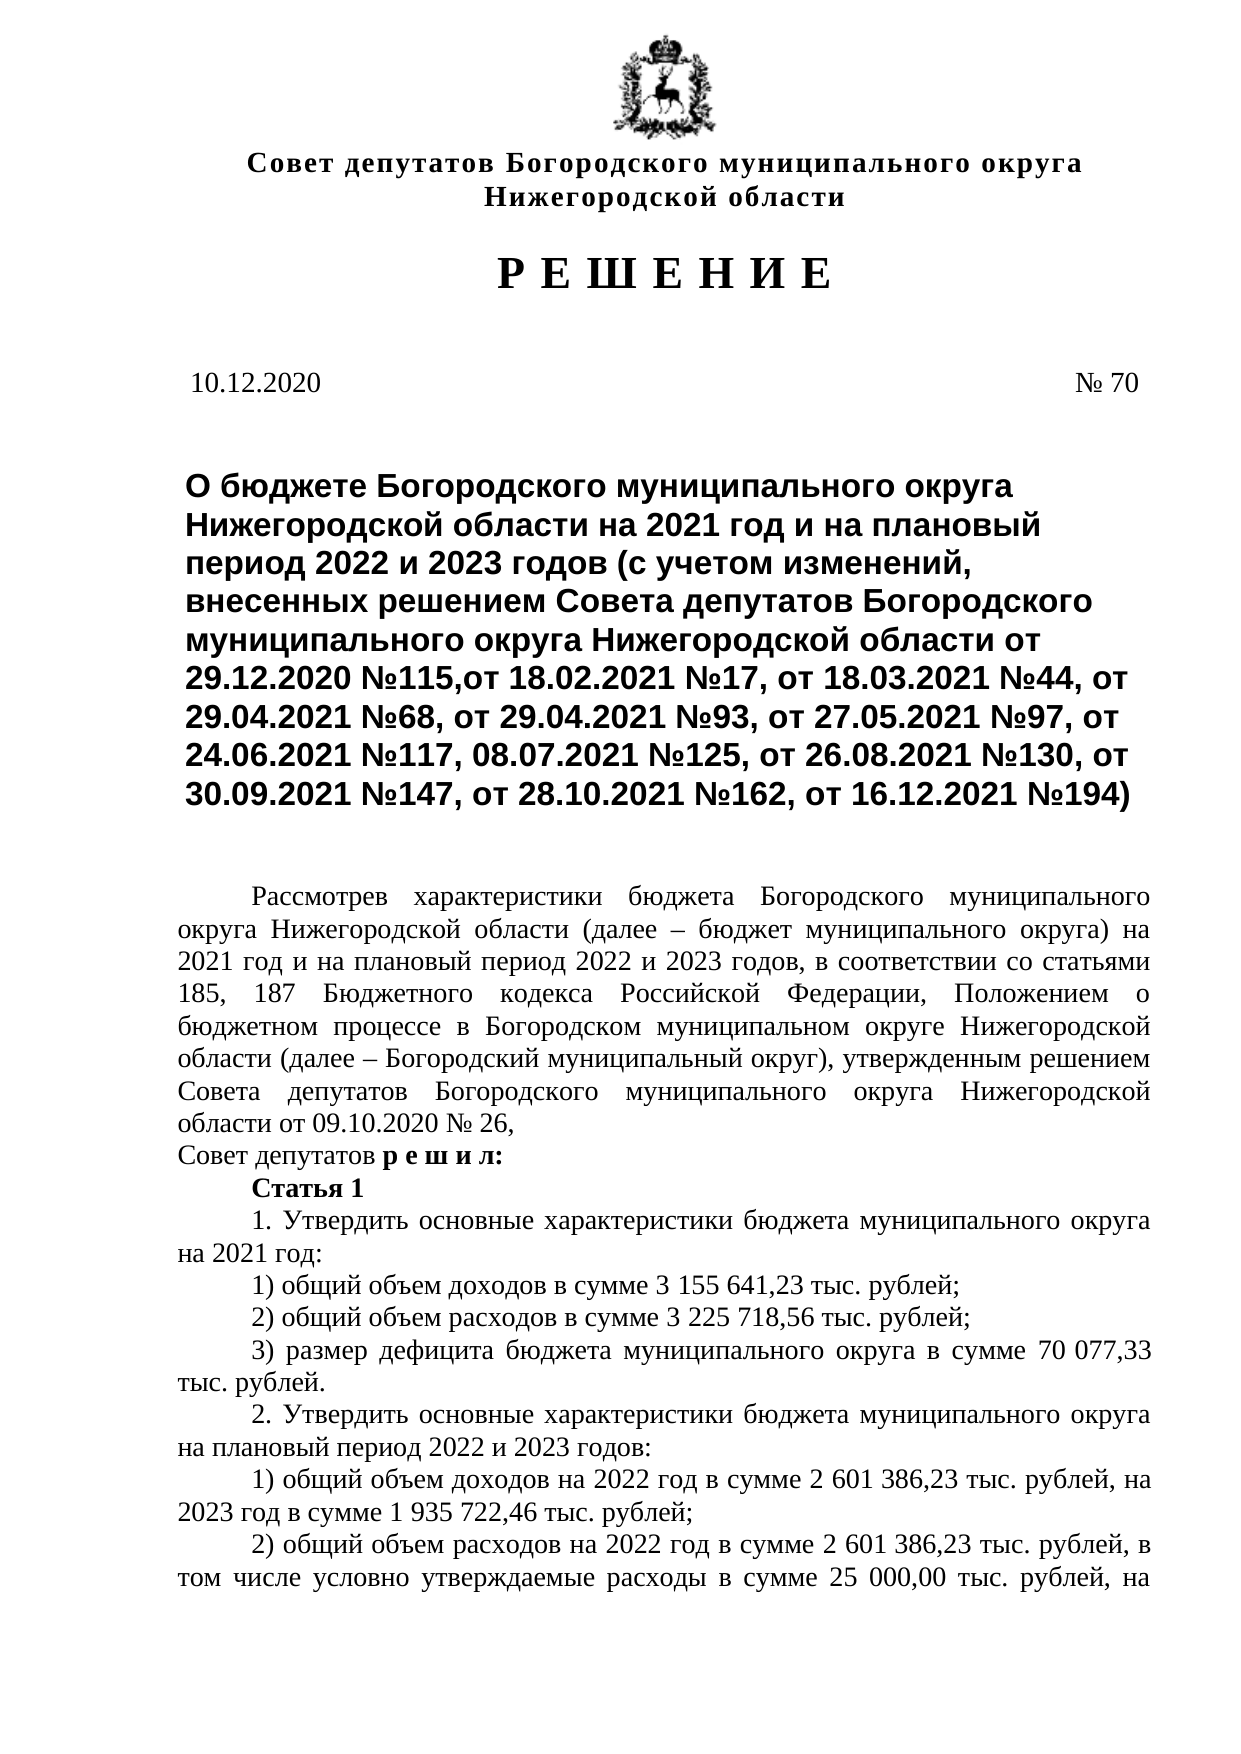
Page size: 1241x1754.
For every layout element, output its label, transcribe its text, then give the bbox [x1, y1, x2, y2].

text Нижегородской области [177, 179, 1152, 212]
text 1) общий объем доходов в сумме 3 155 641,23 тыс. рублей; [177, 1268, 1152, 1300]
text 10.12.2020 № 70 [177, 366, 1152, 399]
text 3) размер дефицита бюджета муниципального округа в сумме 70 077,33 тыс. рублей. [177, 1333, 1152, 1398]
text Совет депутатов р е ш и л: [177, 1138, 1152, 1171]
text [177, 1527, 1152, 1592]
text Совет депутатов Богородского муниципального округа [177, 145, 1152, 179]
text Рассмотрев характеристики бюджета Богородского муниципального округа Нижегородской области (далее – бюджет муниципального округа) на 2021 год и на плановый период 2022 и 2023 годов, в соответствии со статьями 185, 187 Бюджетного кодекса Российской Федерации, Положением о бюджетном процессе в Богородском муниципальном округе Нижегородской области (далее – Богородский муниципальный округ), утвержденным решением Совета депутатов Богородского муниципального округа Нижегородской области от 09.10.2020 № 26, [177, 879, 1152, 1138]
text 2. Утвердить основные характеристики бюджета муниципального округа на плановый период 2022 и 2023 годов: [177, 1398, 1152, 1462]
text 1. Утвердить основные характеристики бюджета муниципального округа на 2021 год: [177, 1203, 1152, 1268]
picture [612, 31, 717, 146]
text 1) общий объем доходов на 2022 год в сумме 2 601 386,23 тыс. рублей, на 2023 год в сумме 1 935 722,46 тыс. рублей; [177, 1462, 1152, 1527]
text Р Е Ш Е Н И Е [177, 246, 1152, 298]
text Статья 1 [177, 1171, 1152, 1203]
table_header О бюджете Богородского муниципального округа Нижегородской области на 2021 год и на плановый период 2022 и 2023 годов (с учетом изменений, внесенных решением Совета депутатов Богородского муниципального округа Нижегородской области от 29.12.2020 №115,от 18.02.2021 №17, от 18.03.2021 №44, от 29.04.2021 №68, от 29.04.2021 №93, от 27.05.2021 №97, от 24.06.2021 №117, 08.07.2021 №125, от 26.08.2021 №130, от 30.09.2021 №147, от 28.10.2021 №162, от 16.12.2021 №194) [177, 466, 1152, 812]
text 2) общий объем расходов в сумме 3 225 718,56 тыс. рублей; [177, 1300, 1152, 1333]
